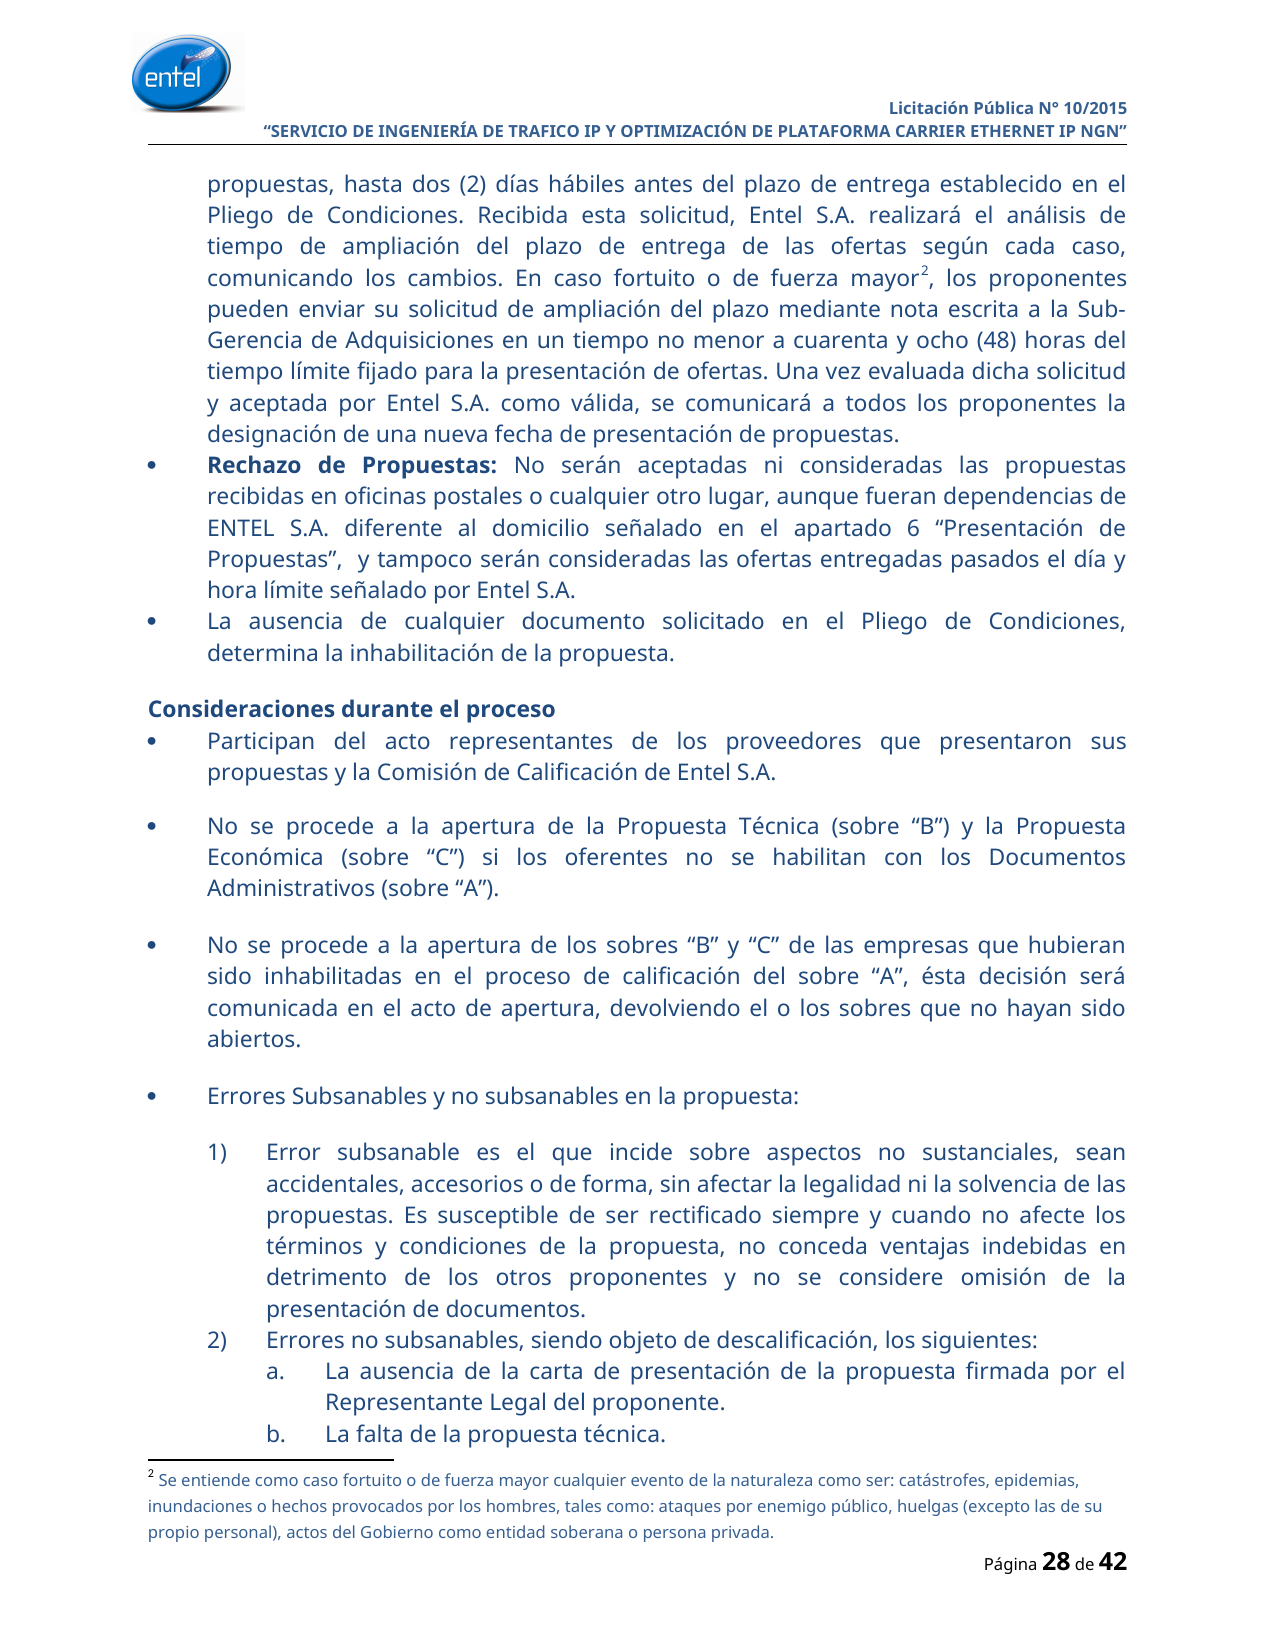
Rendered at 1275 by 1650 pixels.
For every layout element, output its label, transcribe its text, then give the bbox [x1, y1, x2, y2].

list La falta de la propuesta técnica. [266, 1418, 1127, 1449]
list Error subsanable es el que incide sobre aspectos no sustanciales, sean accidentales, accesorios o de forma, sin afectar la legalidad ni la solvencia de las propuestas. Es susceptible de ser rectificado siempre y cuando no afecte los términos y condiciones de la propuesta, no conceda ventajas indebidas en detrimento de los otros proponentes y no se considere omisión de la presentación de documentos. [207, 1136, 1127, 1324]
picture [131, 33, 246, 113]
list Rechazo de Propuestas: No serán aceptadas ni consideradas las propuestas recibidas en oficinas postales o cualquier otro lugar, aunque fueran dependencias de ENTEL S.A. diferente al domicilio señalado en el apartado 6 “Presentación de Propuestas”, y tampoco serán consideradas las ofertas entregadas pasados el día y hora límite señalado por Entel S.A. [148, 449, 1127, 605]
list La ausencia de la carta de presentación de la propuesta firmada por el Representante Legal del proponente. [266, 1355, 1127, 1418]
list Errores no subsanables, siendo objeto de descalificación, los siguientes: [207, 1324, 1127, 1355]
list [148, 168, 1127, 449]
list No se procede a la apertura de los sobres “B” y “C” de las empresas que hubieran sido inhabilitadas en el proceso de calificación del sobre “A”, ésta decisión será comunicada en el acto de apertura, devolviendo el o los sobres que no hayan sido abiertos. [148, 929, 1127, 1054]
list La ausencia de cualquier documento solicitado en el Pliego de Condiciones, determina la inhabilitación de la propuesta. [148, 605, 1127, 668]
list Participan del acto representantes de los proveedores que presentaron sus propuestas y la Comisión de Calificación de Entel S.A. [148, 724, 1127, 787]
text Consideraciones durante el proceso [148, 693, 1127, 724]
list Errores Subsanables y no subsanables en la propuesta: [148, 1079, 1127, 1111]
list No se procede a la apertura de la Propuesta Técnica (sobre “B”) y la Propuesta Económica (sobre “C”) si los oferentes no se habilitan con los Documentos Administrativos (sobre “A”). [148, 810, 1127, 903]
